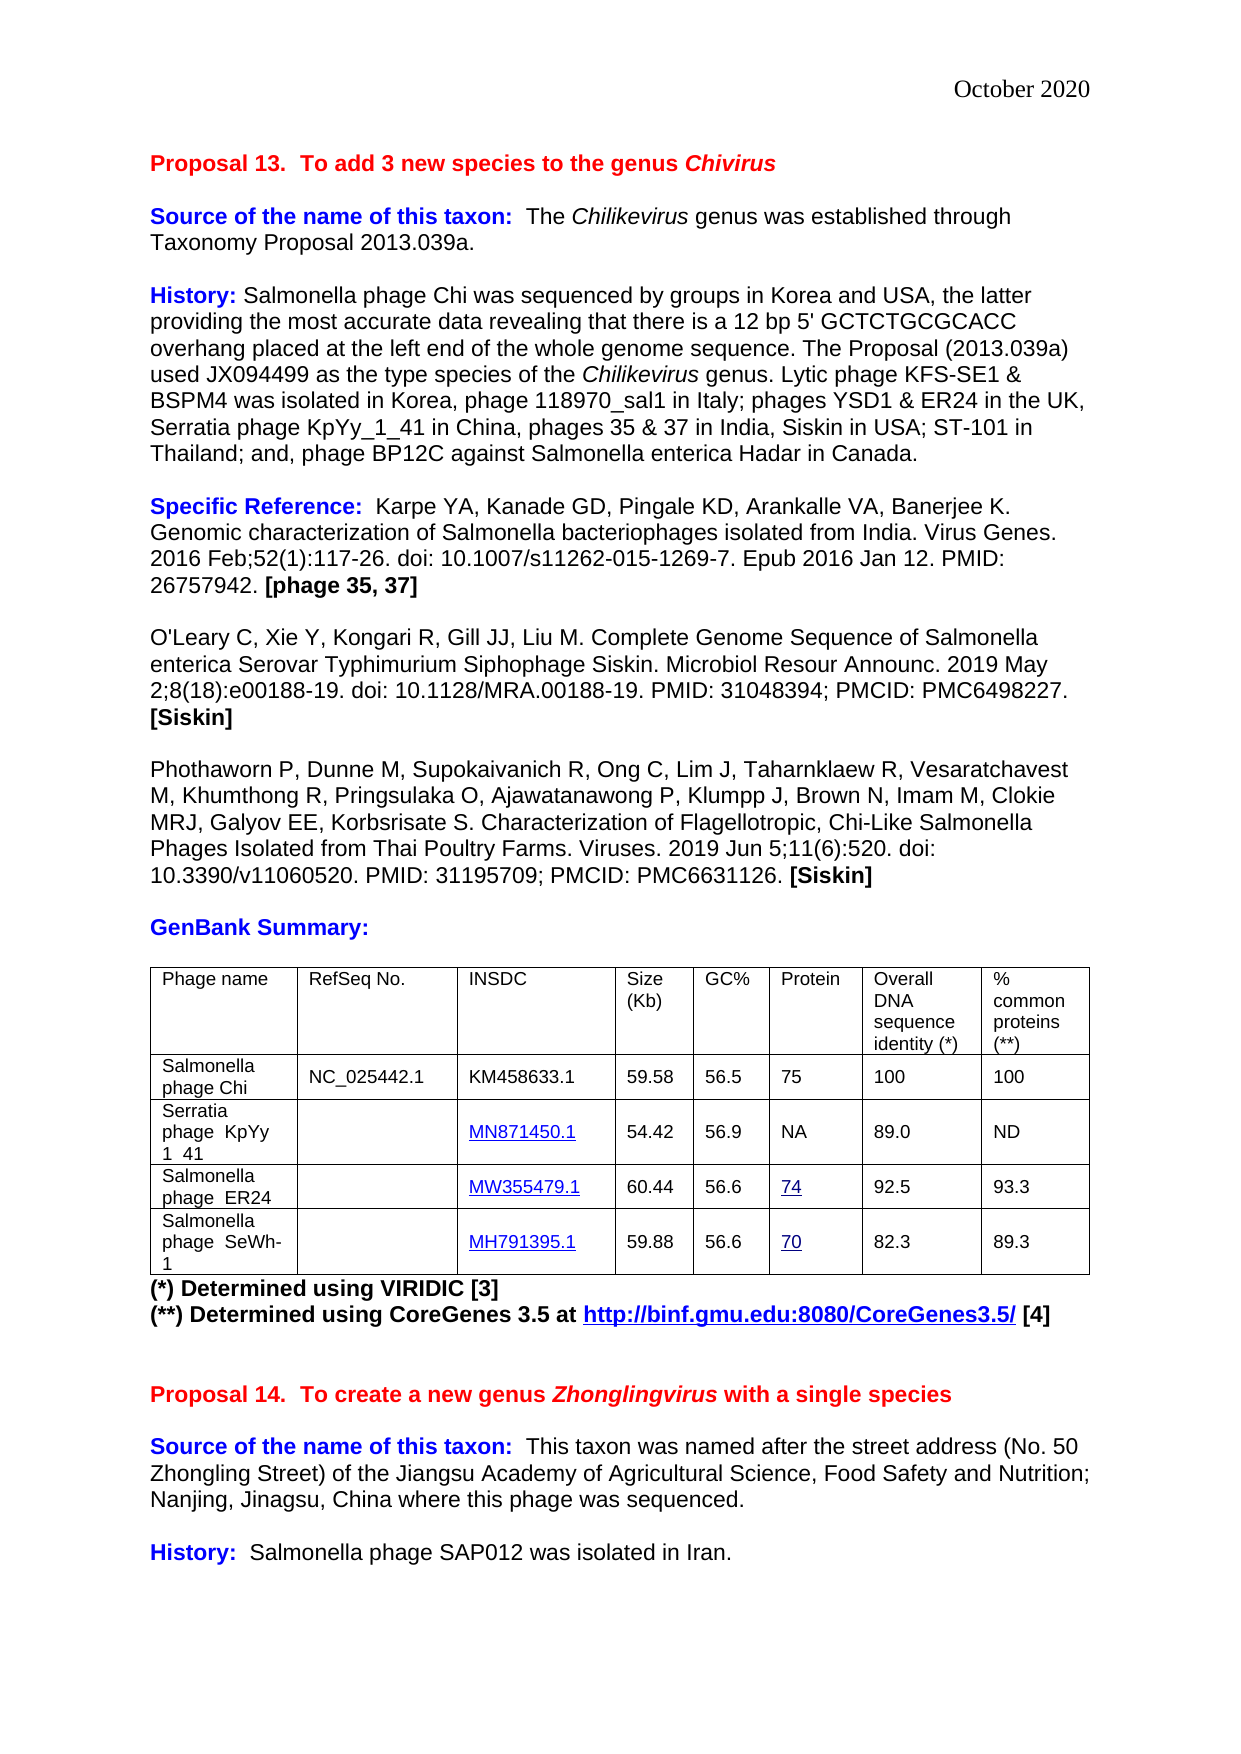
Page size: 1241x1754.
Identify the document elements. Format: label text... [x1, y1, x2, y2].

text Phothaworn P, Dunne M, Supokaivanich R, Ong C, Lim J, Taharnklaew R, Vesaratchavest M, Khumthong R, Pringsulaka O, Ajawatanawong P, Klumpp J, Brown N, Imam M, Clokie MRJ, Galyov EE, Korbsrisate S. Characterization of Flagellotropic, Chi-Like Salmonella Phages Isolated from Thai Poultry Farms. Viruses. 2019 Jun 5;11(6):520. doi: 10.3390/v11060520. PMID: 31195709; PMCID: PMC6631126. [Siskin] [150, 756, 1090, 888]
table_cell Salmonella phage SeWh-1 [151, 1209, 297, 1274]
table_header RefSeq No. [298, 968, 457, 1054]
table_header Phage name [151, 968, 297, 1054]
table_cell 56.6 [694, 1209, 769, 1274]
text GenBank Summary: [150, 914, 1090, 941]
text Specific Reference: Karpe YA, Kanade GD, Pingale KD, Arankalle VA, Banerjee K. Genomic characterization of Salmonella bacteriophages isolated from India. Virus Genes. 2016 Feb;52(1):117-26. doi: 10.1007/s11262-015-1269-7. Epub 2016 Jan 12. PMID: 26757942. [phage 35, 37] [150, 493, 1090, 598]
table_cell 89.0 [863, 1100, 981, 1164]
table_cell 93.3 [982, 1165, 1089, 1208]
text History: Salmonella phage Chi was sequenced by groups in Korea and USA, the latter providing the most accurate data revealing that there is a 12 bp 5' GCTCTGCGCACC overhang placed at the left end of the whole genome sequence. The Proposal (2013.039a) used JX094499 as the type species of the Chilikevirus genus. Lytic phage KFS-SE1 & BSPM4 was isolated in Korea, phage 118970_sal1 in Italy; phages YSD1 & ER24 in the UK, Serratia phage KpYy_1_41 in China, phages 35 & 37 in India, Siskin in USA; ST-101 in Thailand; and, phage BP12C against Salmonella enterica Hadar in Canada. [150, 282, 1090, 466]
table_header Protein [770, 968, 862, 1054]
text Source of the name of this taxon: The Chilikevirus genus was established through Taxonomy Proposal 2013.039a. [150, 203, 1090, 255]
table_cell 74 [770, 1165, 862, 1208]
table_cell NA [770, 1100, 862, 1164]
table_cell 59.88 [616, 1209, 693, 1274]
table_header Overall DNA sequence identity (*) [863, 968, 981, 1054]
table_cell 75 [770, 1055, 862, 1098]
table_cell 54.42 [616, 1100, 693, 1164]
table_cell MN871450.1 [458, 1100, 615, 1164]
table_cell 56.6 [694, 1165, 769, 1208]
table_header GC% [694, 968, 769, 1054]
table_cell 56.9 [694, 1100, 769, 1164]
text Source of the name of this taxon: This taxon was named after the street address (No. 50 Zhongling Street) of the Jiangsu Academy of Agricultural Science, Food Safety and Nutrition; Nanjing, Jinagsu, China where this phage was sequenced. [150, 1433, 1090, 1512]
text History: Salmonella phage SAP012 was isolated in Iran. [150, 1539, 1090, 1565]
table_cell 92.5 [863, 1165, 981, 1208]
table_cell [298, 1209, 457, 1274]
text Proposal 13. To add 3 new species to the genus Chivirus [150, 150, 1090, 176]
text (*) Determined using VIRIDIC [3] [150, 1275, 1090, 1301]
table_cell MH791395.1 [458, 1209, 615, 1274]
table_cell [298, 1100, 457, 1164]
text O'Leary C, Xie Y, Kongari R, Gill JJ, Liu M. Complete Genome Sequence of Salmonella enterica Serovar Typhimurium Siphophage Siskin. Microbiol Resour Announc. 2019 May 2;8(18):e00188-19. doi: 10.1128/MRA.00188-19. PMID: 31048394; PMCID: PMC6498227. [Siskin] [150, 624, 1090, 730]
table_cell 59.58 [616, 1055, 693, 1098]
table_header INSDC [458, 968, 615, 1054]
table_header % common proteins (**) [982, 968, 1089, 1054]
table_cell NC_025442.1 [298, 1055, 457, 1098]
table_cell [298, 1165, 457, 1208]
table_cell MW355479.1 [458, 1165, 615, 1208]
table_cell 70 [770, 1209, 862, 1274]
text Proposal 14. To create a new genus Zhonglingvirus with a single species [150, 1381, 1090, 1407]
text (**) Determined using CoreGenes 3.5 at http://binf.gmu.edu:8080/CoreGenes3.5/ [4] [150, 1301, 1090, 1328]
table_cell 60.44 [616, 1165, 693, 1208]
table_cell Serratia phage KpYy 1 41 [151, 1100, 297, 1164]
table_header Size (Kb) [616, 968, 693, 1054]
table_cell 56.5 [694, 1055, 769, 1098]
table_cell 82.3 [863, 1209, 981, 1274]
table_cell 100 [863, 1055, 981, 1098]
table_cell Salmonella phage ER24 [151, 1165, 297, 1208]
table_cell ND [982, 1100, 1089, 1164]
table_cell 89.3 [982, 1209, 1089, 1274]
table_cell 100 [982, 1055, 1089, 1098]
table_cell KM458633.1 [458, 1055, 615, 1098]
table_cell Salmonella phage Chi [151, 1055, 297, 1098]
